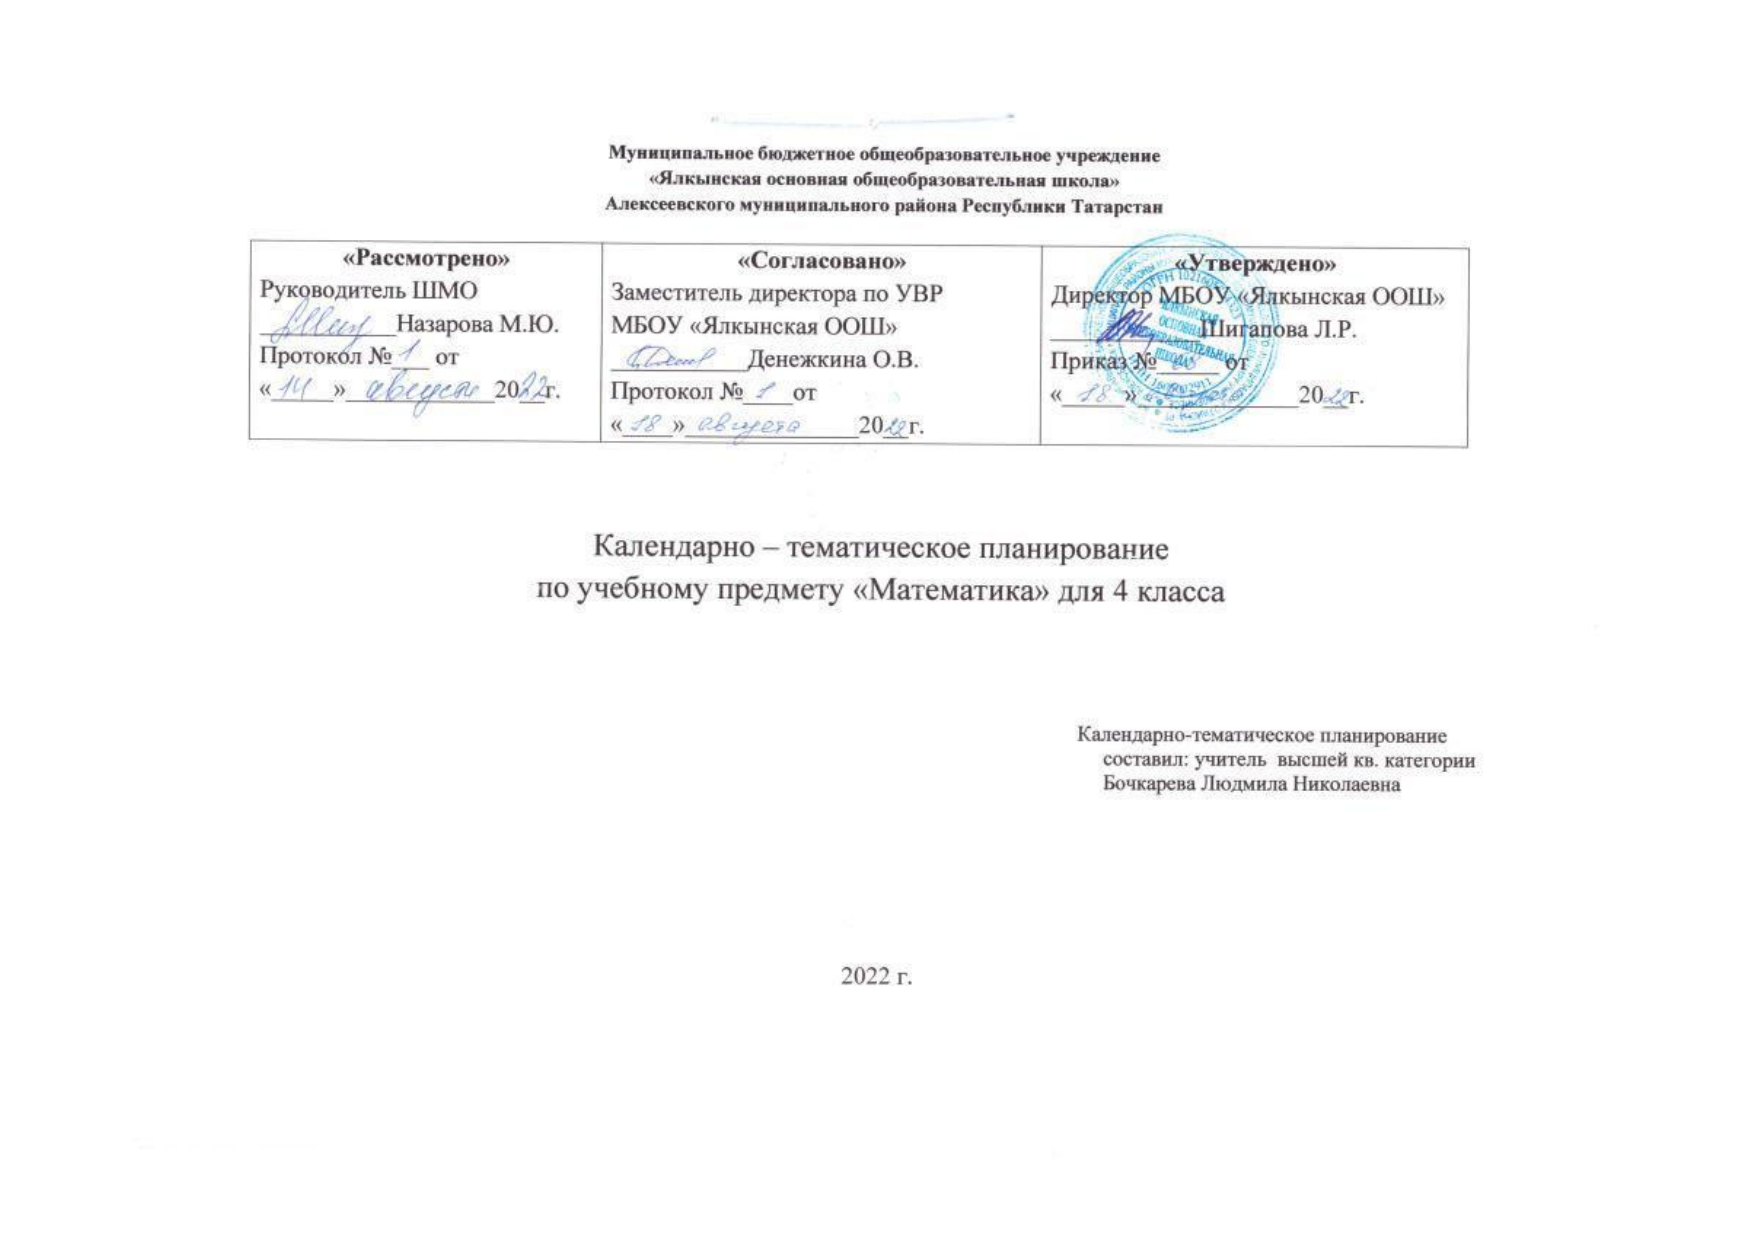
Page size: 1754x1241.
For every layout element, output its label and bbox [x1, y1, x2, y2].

picture [131, 89, 1623, 1174]
